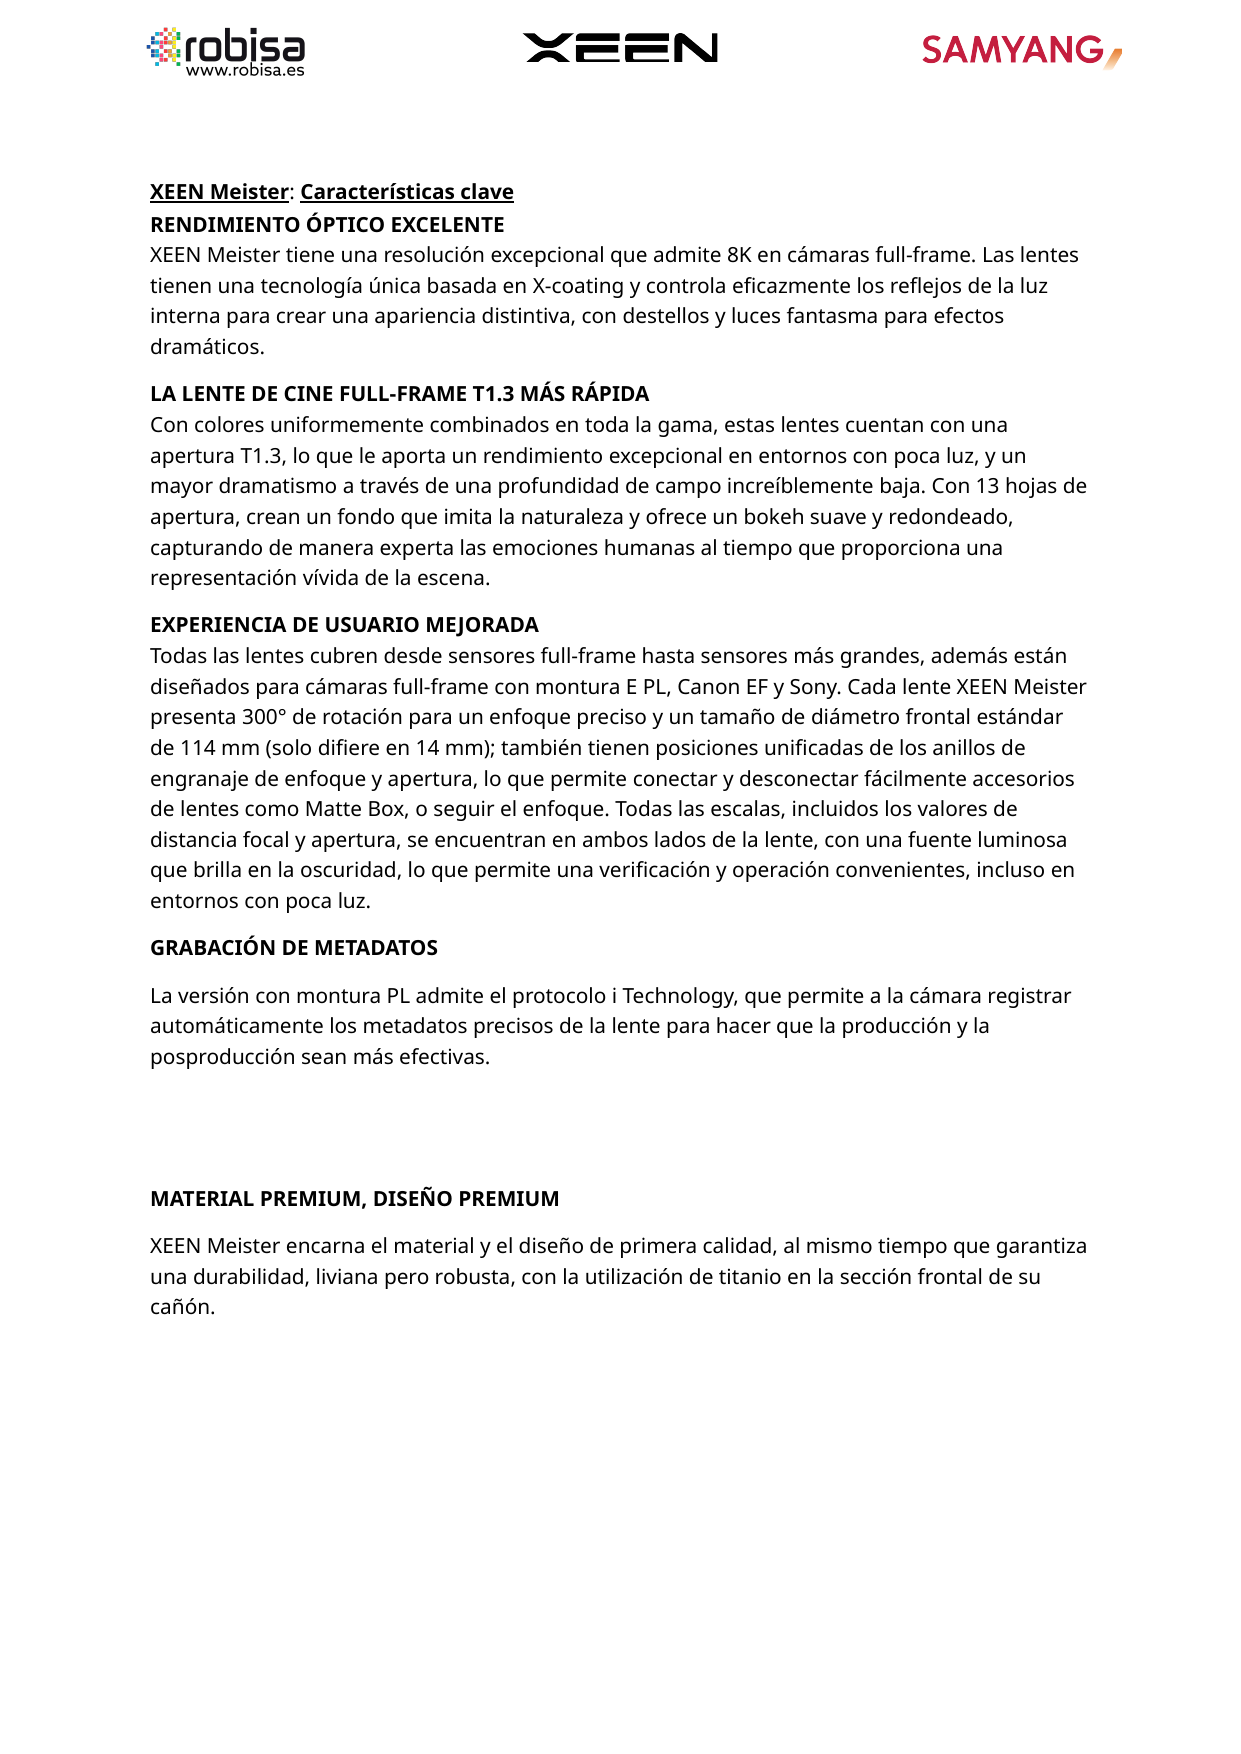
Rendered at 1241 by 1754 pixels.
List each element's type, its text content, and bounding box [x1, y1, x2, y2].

text RENDIMIENTO ÓPTICO EXCELENTE XEEN Meister tiene una resolución excepcional que admite 8K en cámaras full-frame. Las lentes tienen una tecnología única basada en X-coating y controla eficazmente los reflejos de la luz interna para crear una apariencia distintiva, con destellos y luces fantasma para efectos dramáticos. [150, 210, 1090, 361]
text MATERIAL PREMIUM, DISEÑO PREMIUM [150, 1184, 1090, 1212]
text LA LENTE DE CINE FULL-FRAME T1.3 MÁS RÁPIDA Con colores uniformemente combinados en toda la gama, estas lentes cuentan con una apertura T1.3, lo que le aporta un rendimiento excepcional en entornos con poca luz, y un mayor dramatismo a través de una profundidad de campo increíblemente baja. Con 13 hojas de apertura, crean un fondo que imita la naturaleza y ofrece un bokeh suave y redondeado, capturando de manera experta las emociones humanas al tiempo que proporciona una representación vívida de la escena. [150, 379, 1090, 592]
text EXPERIENCIA DE USUARIO MEJORADA Todas las lentes cubren desde sensores full-frame hasta sensores más grandes, además están diseñados para cámaras full-frame con montura E PL, Canon EF y Sony. Cada lente XEEN Meister presenta 300° de rotación para un enfoque preciso y un tamaño de diámetro frontal estándar de 114 mm (solo difiere en 14 mm); también tienen posiciones unificadas de los anillos de engranaje de enfoque y apertura, lo que permite conectar y desconectar fácilmente accesorios de lentes como Matte Box, o seguir el enfoque. Todas las escalas, incluidos los valores de distancia focal y apertura, se encuentran en ambos lados de la lente, con una fuente luminosa que brilla en la oscuridad, lo que permite una verificación y operación convenientes, incluso en entornos con poca luz. [150, 611, 1090, 915]
picture [145, 26, 305, 77]
text La versión con montura PL admite el protocolo i Technology, que permite a la cámara registrar automáticamente los metadatos precisos de la lente para hacer que la producción y la posproducción sean más efectivas. [150, 981, 1090, 1071]
picture [520, 33, 718, 62]
picture [921, 34, 1122, 72]
text XEEN Meister: Características clave [176, 177, 1090, 206]
text GRABACIÓN DE METADATOS [150, 933, 1090, 962]
text XEEN Meister encarna el material y el diseño de primera calidad, al mismo tiempo que garantiza una durabilidad, liviana pero robusta, con la utilización de titanio en la sección frontal de su cañón. [150, 1231, 1090, 1321]
